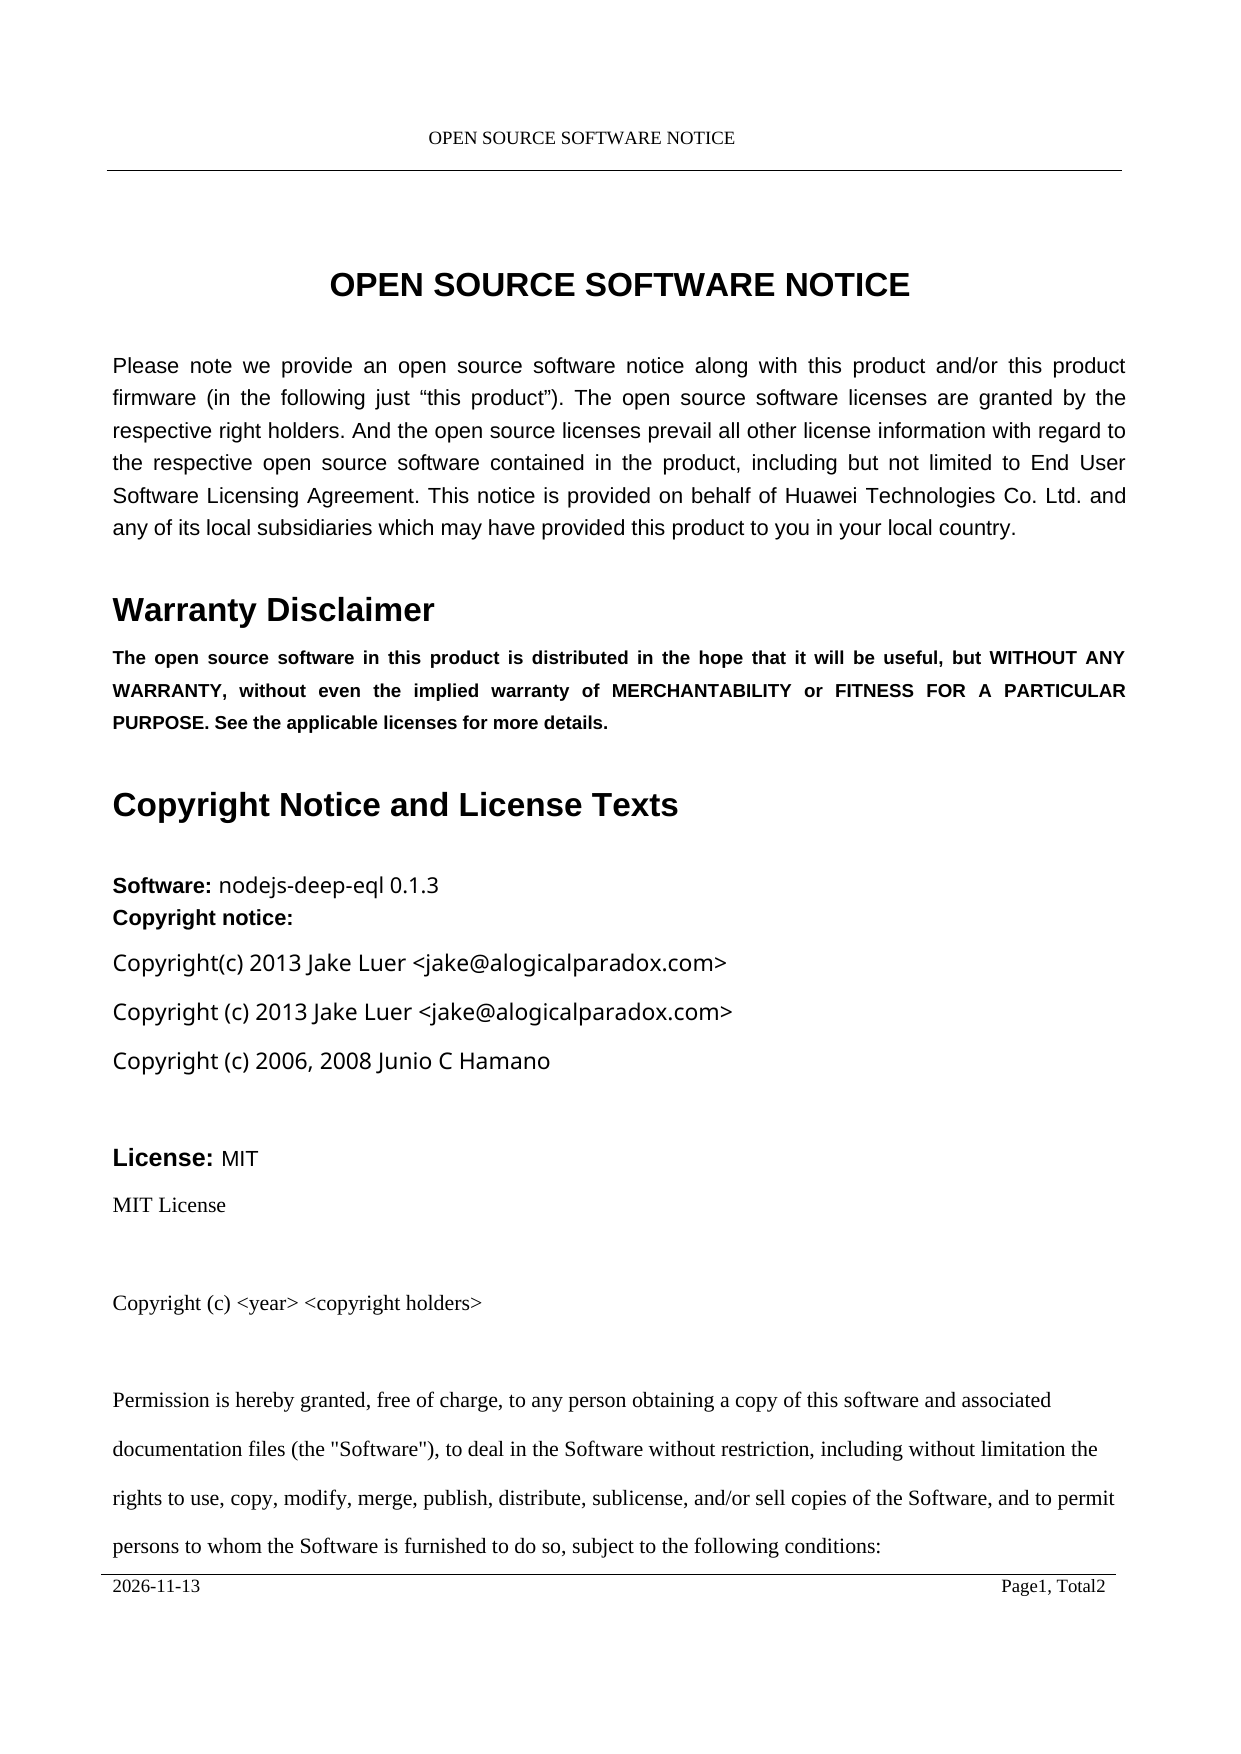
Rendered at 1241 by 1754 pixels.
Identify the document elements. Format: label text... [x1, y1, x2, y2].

text Warranty Disclaimer [112, 576, 1128, 641]
text Please note we provide an open source software notice along with this product and/or this product firmware (in the following just “this product”). The open source software licenses are granted by the respective right holders. And the open source licenses prevail all other license information with regard to the respective open source software contained in the product, including but not limited to End User Software Licensing Agreement. This notice is provided on behalf of Huawei Technologies Co. Ltd. and any of its local subsidiaries which may have provided this product to you in your local country. [112, 349, 1128, 544]
text Copyright Notice and License Texts [112, 771, 1128, 836]
text Copyright notice: [112, 901, 1128, 934]
text Copyright(c) 2013 Jake Luer <jake@alogicalparadox.com> Copyright (c) 2013 Jake Luer <jake@alogicalparadox.com> Copyright (c) 2006, 2008 Junio C Hamano [112, 947, 1128, 1125]
text Software: nodejs-deep-eql 0.1.3 [112, 869, 1128, 901]
text OPEN SOURCE SOFTWARE NOTICE [112, 251, 1128, 316]
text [112, 1188, 1128, 1562]
text License: MIT [112, 1142, 1128, 1174]
text The open source software in this product is distributed in the hope that it will be useful, but WITHOUT ANY WARRANTY, without even the implied warranty of MERCHANTABILITY or FITNESS FOR A PARTICULAR PURPOSE. See the applicable licenses for more details. [112, 641, 1128, 739]
